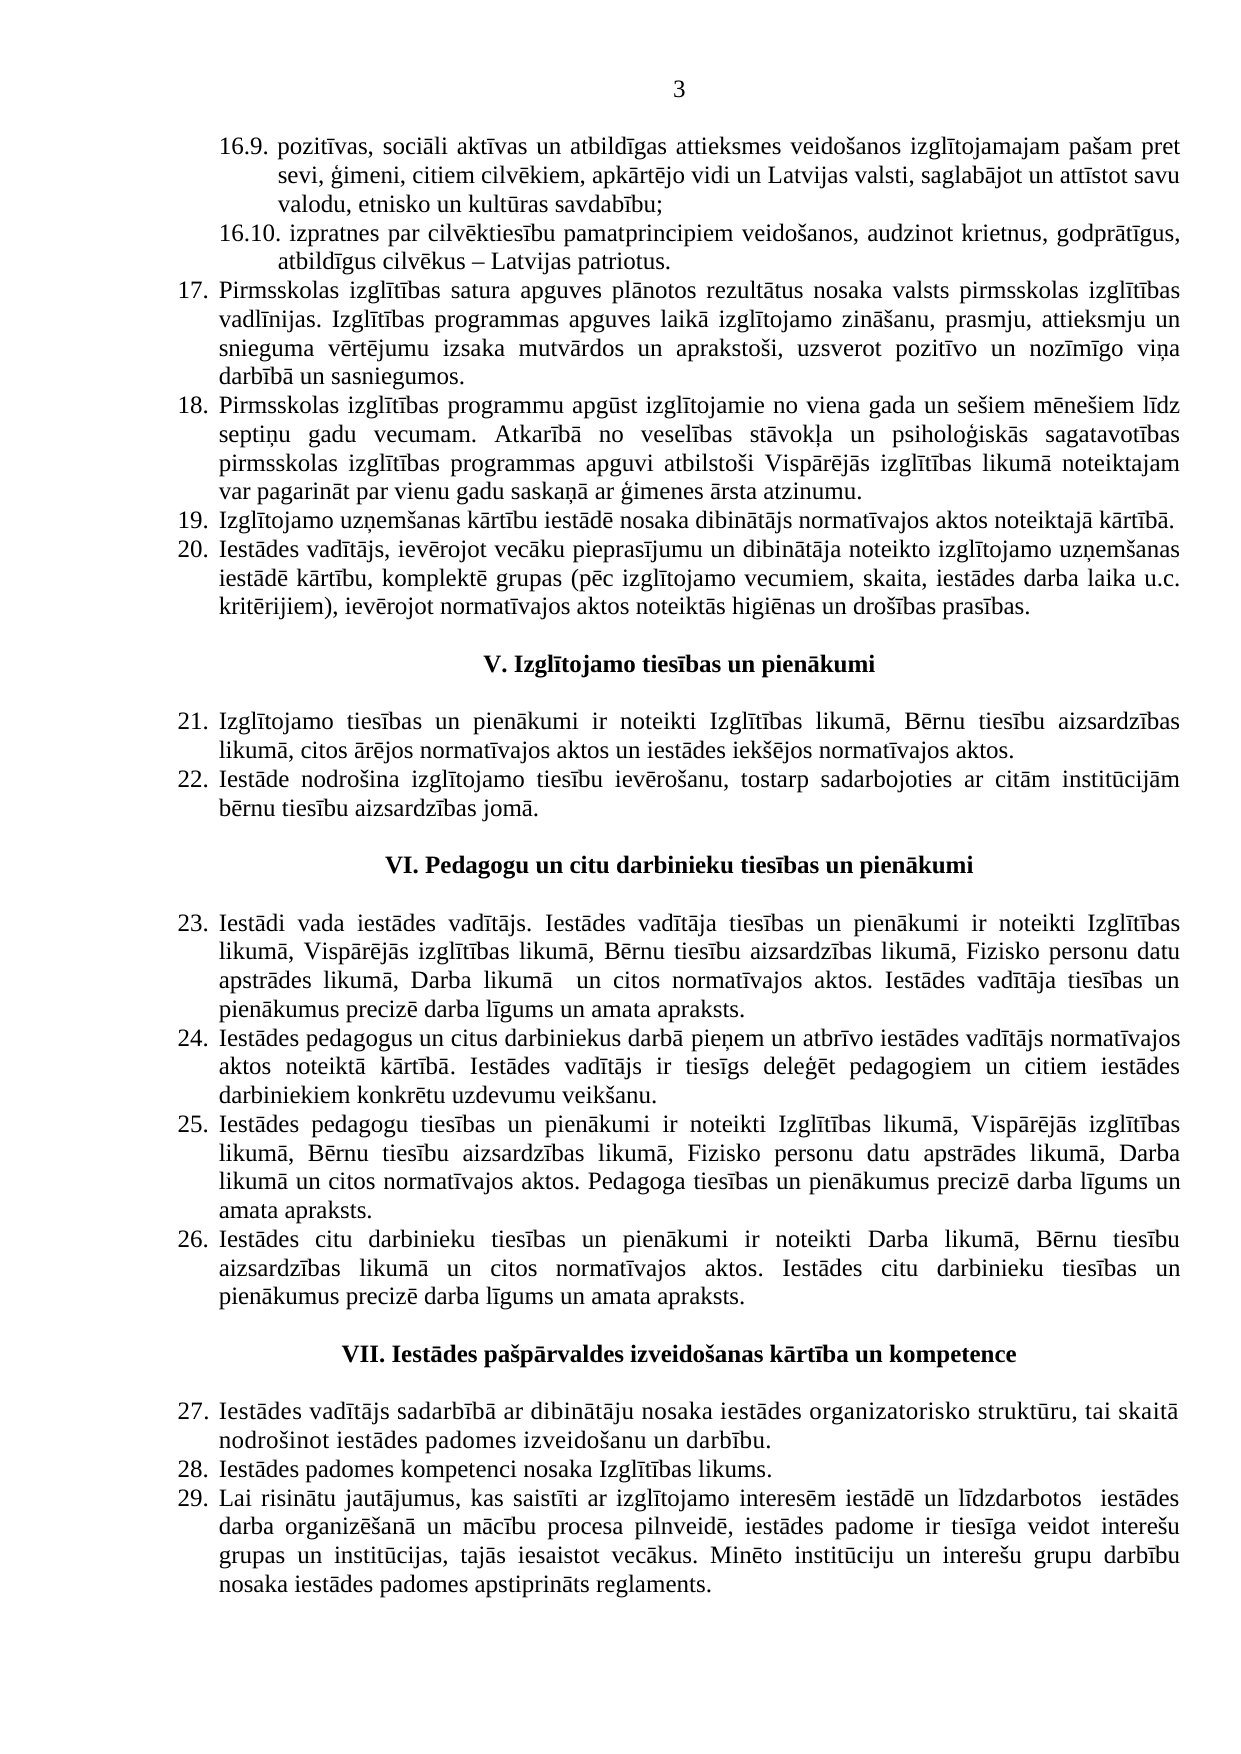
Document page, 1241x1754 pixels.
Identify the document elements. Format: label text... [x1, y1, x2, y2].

list Pirmsskolas izglītības satura apguves plānotos rezultātus nosaka valsts pirmsskolas izglītības vadlīnijas. Izglītības programmas apguves laikā izglītojamo zināšanu, prasmju, attieksmju un snieguma vērtējumu izsaka mutvārdos un aprakstoši, uzsverot pozitīvo un nozīmīgo viņa darbībā un sasniegumos. [177, 275, 1181, 390]
list Iestādes pedagogus un citus darbiniekus darbā pieņem un atbrīvo iestādes vadītājs normatīvajos aktos noteiktā kārtībā. Iestādes vadītājs ir tiesīgs deleģēt pedagogiem un citiem iestādes darbiniekiem konkrētu uzdevumu veikšanu. [177, 1023, 1181, 1109]
list Iestādes citu darbinieku tiesības un pienākumi ir noteikti Darba likumā, Bērnu tiesību aizsardzības likumā un citos normatīvajos aktos. Iestādes citu darbinieku tiesības un pienākumus precizē darba līgums un amata apraksts. [177, 1224, 1181, 1310]
list Iestādes vadītājs sadarbībā ar dibinātāju nosaka iestādes organizatorisko struktūru, tai skaitā nodrošinot iestādes padomes izveidošanu un darbību. [177, 1396, 1181, 1454]
text V. Izglītojamo tiesības un pienākumi [177, 649, 1181, 678]
text VII. Iestādes pašpārvaldes izveidošanas kārtība un kompetence [177, 1339, 1181, 1368]
list Lai risinātu jautājumus, kas saistīti ar izglītojamo interesēm iestādē un līdzdarbotos iestādes darba organizēšanā un mācību procesa pilnveidē, iestādes padome ir tiesīga veidot interešu grupas un institūcijas, tajās iesaistot vecākus. Minēto institūciju un interešu grupu darbību nosaka iestādes padomes apstiprināts reglaments. [177, 1483, 1181, 1598]
list Izglītojamo uzņemšanas kārtību iestādē nosaka dibinātājs normatīvajos aktos noteiktajā kārtībā. [177, 505, 1181, 534]
text 16.9. pozitīvas, sociāli aktīvas un atbildīgas attieksmes veidošanos izglītojamajam pašam pret sevi, ģimeni, citiem cilvēkiem, apkārtējo vidi un Latvijas valsti, saglabājot un attīstot savu valodu, etnisko un kultūras savdabību; [218, 131, 1181, 218]
list Iestādes padomes kompetenci nosaka Izglītības likums. [177, 1454, 1181, 1483]
list Iestāde nodrošina izglītojamo tiesību ievērošanu, tostarp sadarbojoties ar citām institūcijām bērnu tiesību aizsardzības jomā. [177, 764, 1181, 821]
list Izglītojamo tiesības un pienākumi ir noteikti Izglītības likumā, Bērnu tiesību aizsardzības likumā, citos ārējos normatīvajos aktos un iestādes iekšējos normatīvajos aktos. [177, 706, 1181, 764]
text VI. Pedagogu un citu darbinieku tiesības un pienākumi [177, 850, 1181, 879]
list Iestādes pedagogu tiesības un pienākumi ir noteikti Izglītības likumā, Vispārējās izglītības likumā, Bērnu tiesību aizsardzības likumā, Fizisko personu datu apstrādes likumā, Darba likumā un citos normatīvajos aktos. Pedagoga tiesības un pienākumus precizē darba līgums un amata apraksts. [177, 1109, 1181, 1224]
list Iestādi vada iestādes vadītājs. Iestādes vadītāja tiesības un pienākumi ir noteikti Izglītības likumā, Vispārējās izglītības likumā, Bērnu tiesību aizsardzības likumā, Fizisko personu datu apstrādes likumā, Darba likumā un citos normatīvajos aktos. Iestādes vadītāja tiesības un pienākumus precizē darba līgums un amata apraksts. [177, 908, 1181, 1023]
text 16.10. izpratnes par cilvēktiesību pamatprincipiem veidošanos, audzinot krietnus, godprātīgus, atbildīgus cilvēkus – Latvijas patriotus. [218, 218, 1181, 275]
list Pirmsskolas izglītības programmu apgūst izglītojamie no viena gada un sešiem mēnešiem līdz septiņu gadu vecumam. Atkarībā no veselības stāvokļa un psiholoģiskās sagatavotības pirmsskolas izglītības programmas apguvi atbilstoši Vispārējās izglītības likumā noteiktajam var pagarināt par vienu gadu saskaņā ar ģimenes ārsta atzinumu. [177, 390, 1181, 505]
list Iestādes vadītājs, ievērojot vecāku pieprasījumu un dibinātāja noteikto izglītojamo uzņemšanas iestādē kārtību, komplektē grupas (pēc izglītojamo vecumiem, skaita, iestādes darba laika u.c. kritērijiem), ievērojot normatīvajos aktos noteiktās higiēnas un drošības prasības. [177, 534, 1181, 620]
